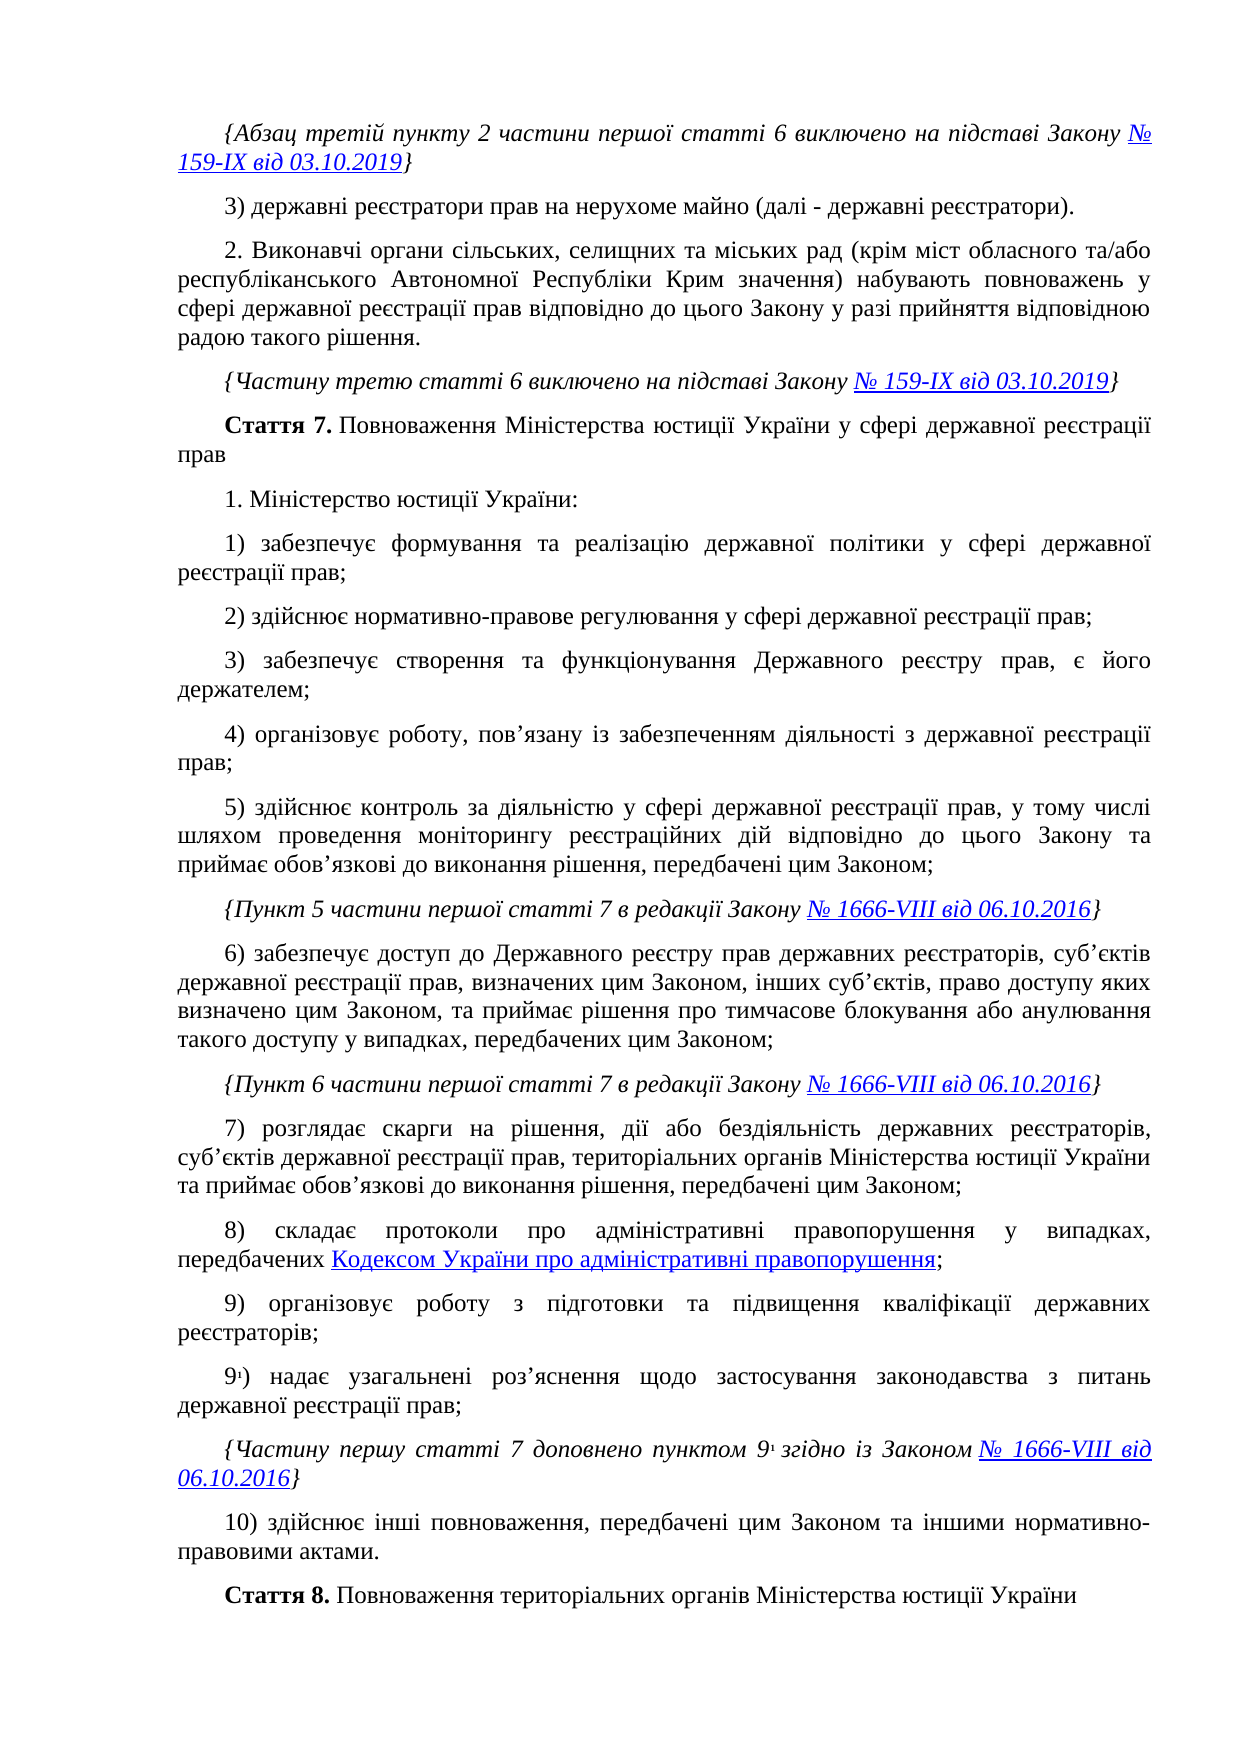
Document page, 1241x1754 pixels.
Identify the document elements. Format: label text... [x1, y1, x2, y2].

text Стаття 7. Повноваження Міністерства юстиції України у сфері державної реєстрації прав [177, 411, 1152, 468]
text 1) забезпечує формування та реалізацію державної політики у сфері державної реєстрації прав; [177, 528, 1152, 586]
text {Пункт 6 частини першої статті 7 в редакції Закону № 1666-VIII від 06.10.2016} [177, 1069, 1152, 1097]
text 1. Міністерство юстиції України: [177, 484, 1152, 512]
text 4) організовує роботу, пов’язану із забезпеченням діяльності з державної реєстрації прав; [177, 719, 1152, 776]
text 9) організовує роботу з підготовки та підвищення кваліфікації державних реєстраторів; [177, 1288, 1152, 1346]
text 5) здійснює контроль за діяльністю у сфері державної реєстрації прав, у тому числі шляхом проведення моніторингу реєстраційних дій відповідно до цього Закону та приймає обов’язкові до виконання рішення, передбачені цим Законом; [177, 792, 1152, 878]
text 2. Виконавчі органи сільських, селищних та міських рад (крім міст обласного та/або республіканського Автономної Республіки Крим значення) набувають повноважень у сфері державної реєстрації прав відповідно до цього Закону у разі прийняття відповідною радою такого рішення. [177, 236, 1152, 351]
text Стаття 8. Повноваження територіальних органів Міністерства юстиції України [177, 1581, 1152, 1609]
text {Абзац третій пункту 2 частини першої статті 6 виключено на підставі Закону № 159-IX від 03.10.2019} [177, 118, 1152, 176]
text 2) здійснює нормативно-правове регулювання у сфері державної реєстрації прав; [177, 601, 1152, 630]
text 7) розглядає скарги на рішення, дії або бездіяльність державних реєстраторів, суб’єктів державної реєстрації прав, територіальних органів Міністерства юстиції України та приймає обов’язкові до виконання рішення, передбачені цим Законом; [177, 1113, 1152, 1199]
text 3) забезпечує створення та функціонування Державного реєстру прав, є його держателем; [177, 646, 1152, 703]
text 9-1) надає узагальнені роз’яснення щодо застосування законодавства з питань державної реєстрації прав; [177, 1361, 1152, 1419]
text {Частину третю статті 6 виключено на підставі Закону № 159-IX від 03.10.2019} [177, 366, 1152, 395]
text 3) державні реєстратори прав на нерухоме майно (далі - державні реєстратори). [177, 191, 1152, 220]
text {Пункт 5 частини першої статті 7 в редакції Закону № 1666-VIII від 06.10.2016} [177, 894, 1152, 922]
text 8) складає протоколи про адміністративні правопорушення у випадках, передбачених Кодексом України про адміністративні правопорушення; [177, 1215, 1152, 1272]
text {Частину першу статті 7 доповнено пунктом 9-1 згідно із Законом № 1666-VIII від 06.10.2016} [177, 1434, 1152, 1492]
text 10) здійснює інші повноваження, передбачені цим Законом та іншими нормативно-правовими актами. [177, 1507, 1152, 1565]
text 6) забезпечує доступ до Державного реєстру прав державних реєстраторів, суб’єктів державної реєстрації прав, визначених цим Законом, інших суб’єктів, право доступу яких визначено цим Законом, та приймає рішення про тимчасове блокування або анулювання такого доступу у випадках, передбачених цим Законом; [177, 938, 1152, 1053]
